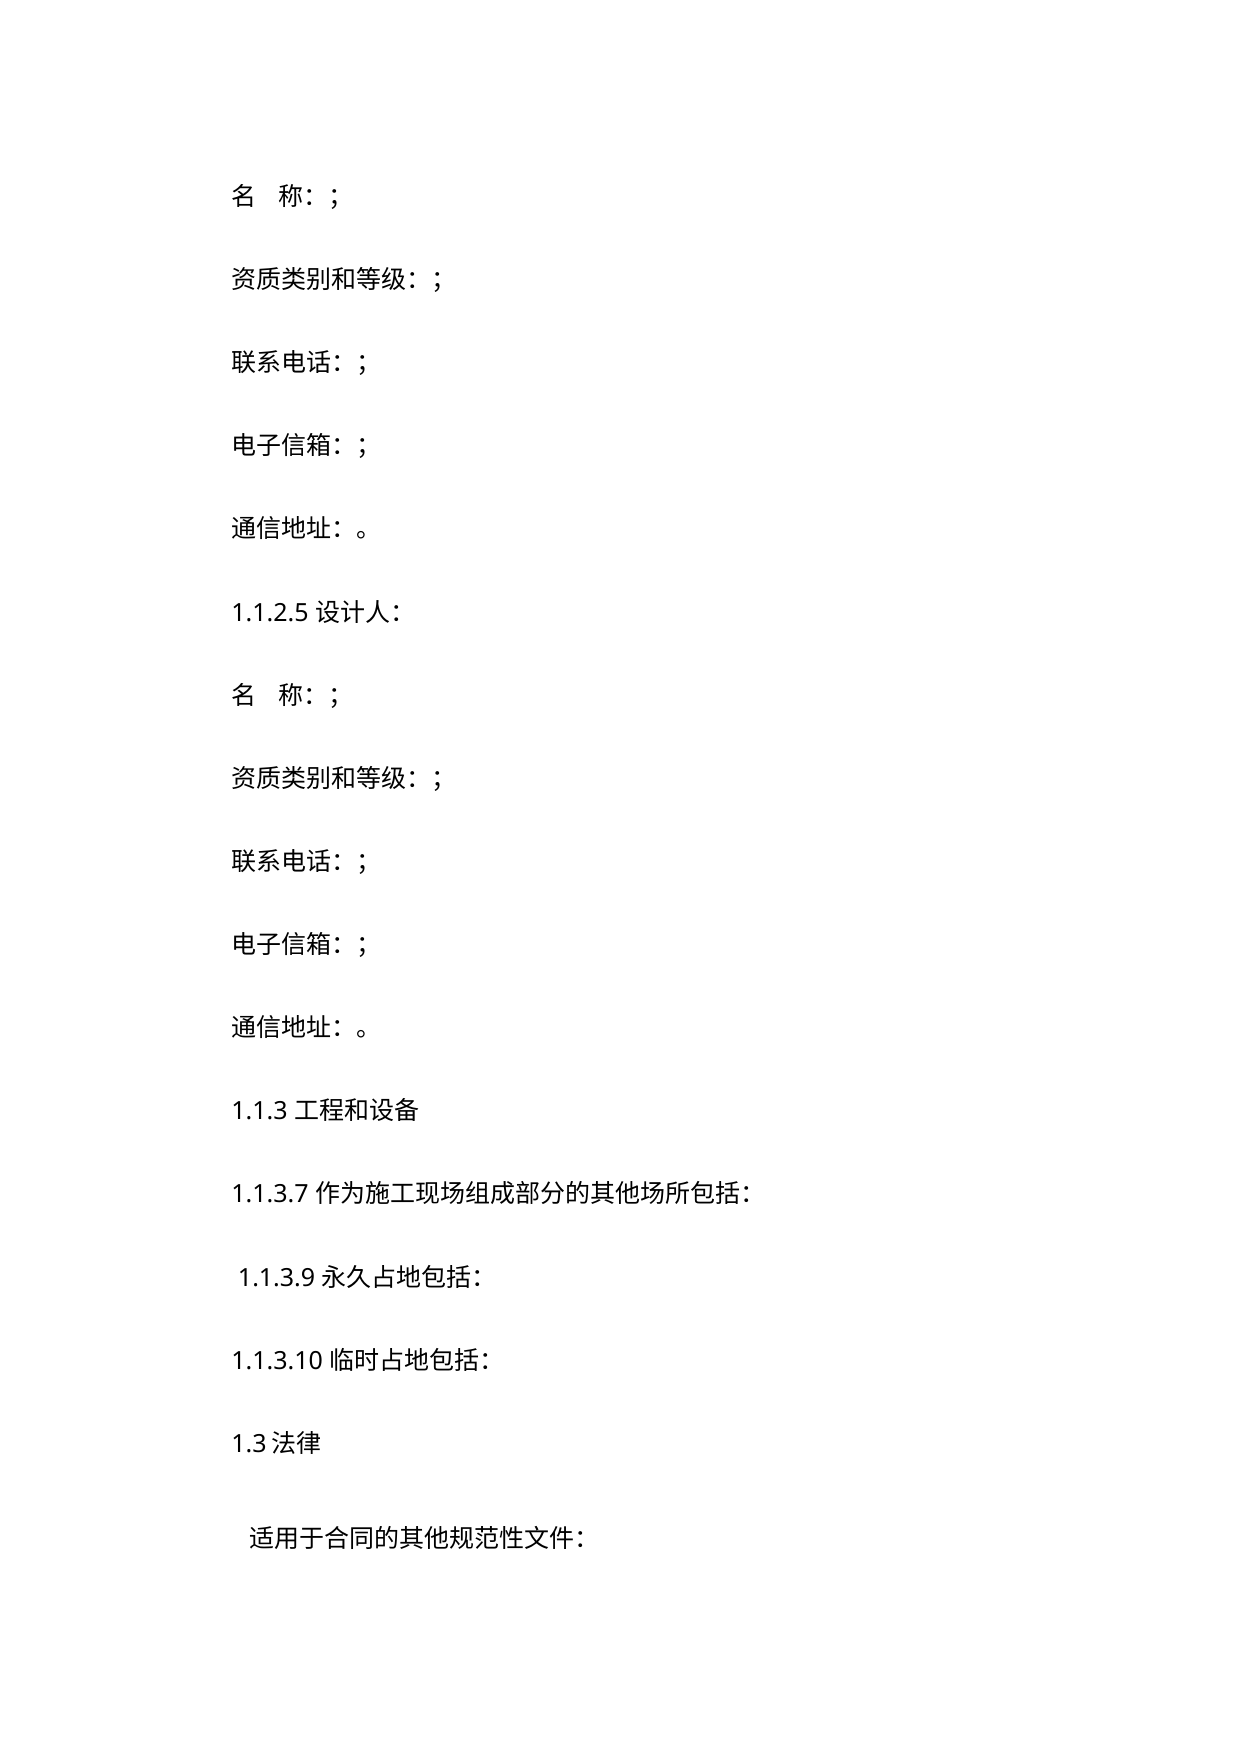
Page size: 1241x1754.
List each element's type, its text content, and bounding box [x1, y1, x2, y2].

text 名 称：； [187, 661, 1053, 726]
text 联系电话：； [187, 827, 1053, 892]
text 1.1.3.9 永久占地包括： [187, 1243, 1053, 1308]
text 适用于合同的其他规范性文件： [249, 1504, 1053, 1569]
text 1.1.3.10 临时占地包括： [187, 1326, 1053, 1391]
text 资质类别和等级：； [187, 245, 1053, 310]
text 联系电话：； [187, 328, 1053, 393]
text 1.1.3 工程和设备 [187, 1076, 1053, 1141]
text 1.3法律 [187, 1409, 1053, 1474]
text 通信地址：。 [187, 494, 1053, 559]
text 资质类别和等级：； [187, 744, 1053, 809]
text 电子信箱：； [187, 411, 1053, 476]
text 电子信箱：； [187, 910, 1053, 975]
text 通信地址：。 [187, 993, 1053, 1058]
text 1.1.3.7 作为施工现场组成部分的其他场所包括： [187, 1159, 1053, 1224]
text 名 称：； [187, 162, 1053, 227]
text 1.1.2.5 设计人： [187, 578, 1053, 643]
